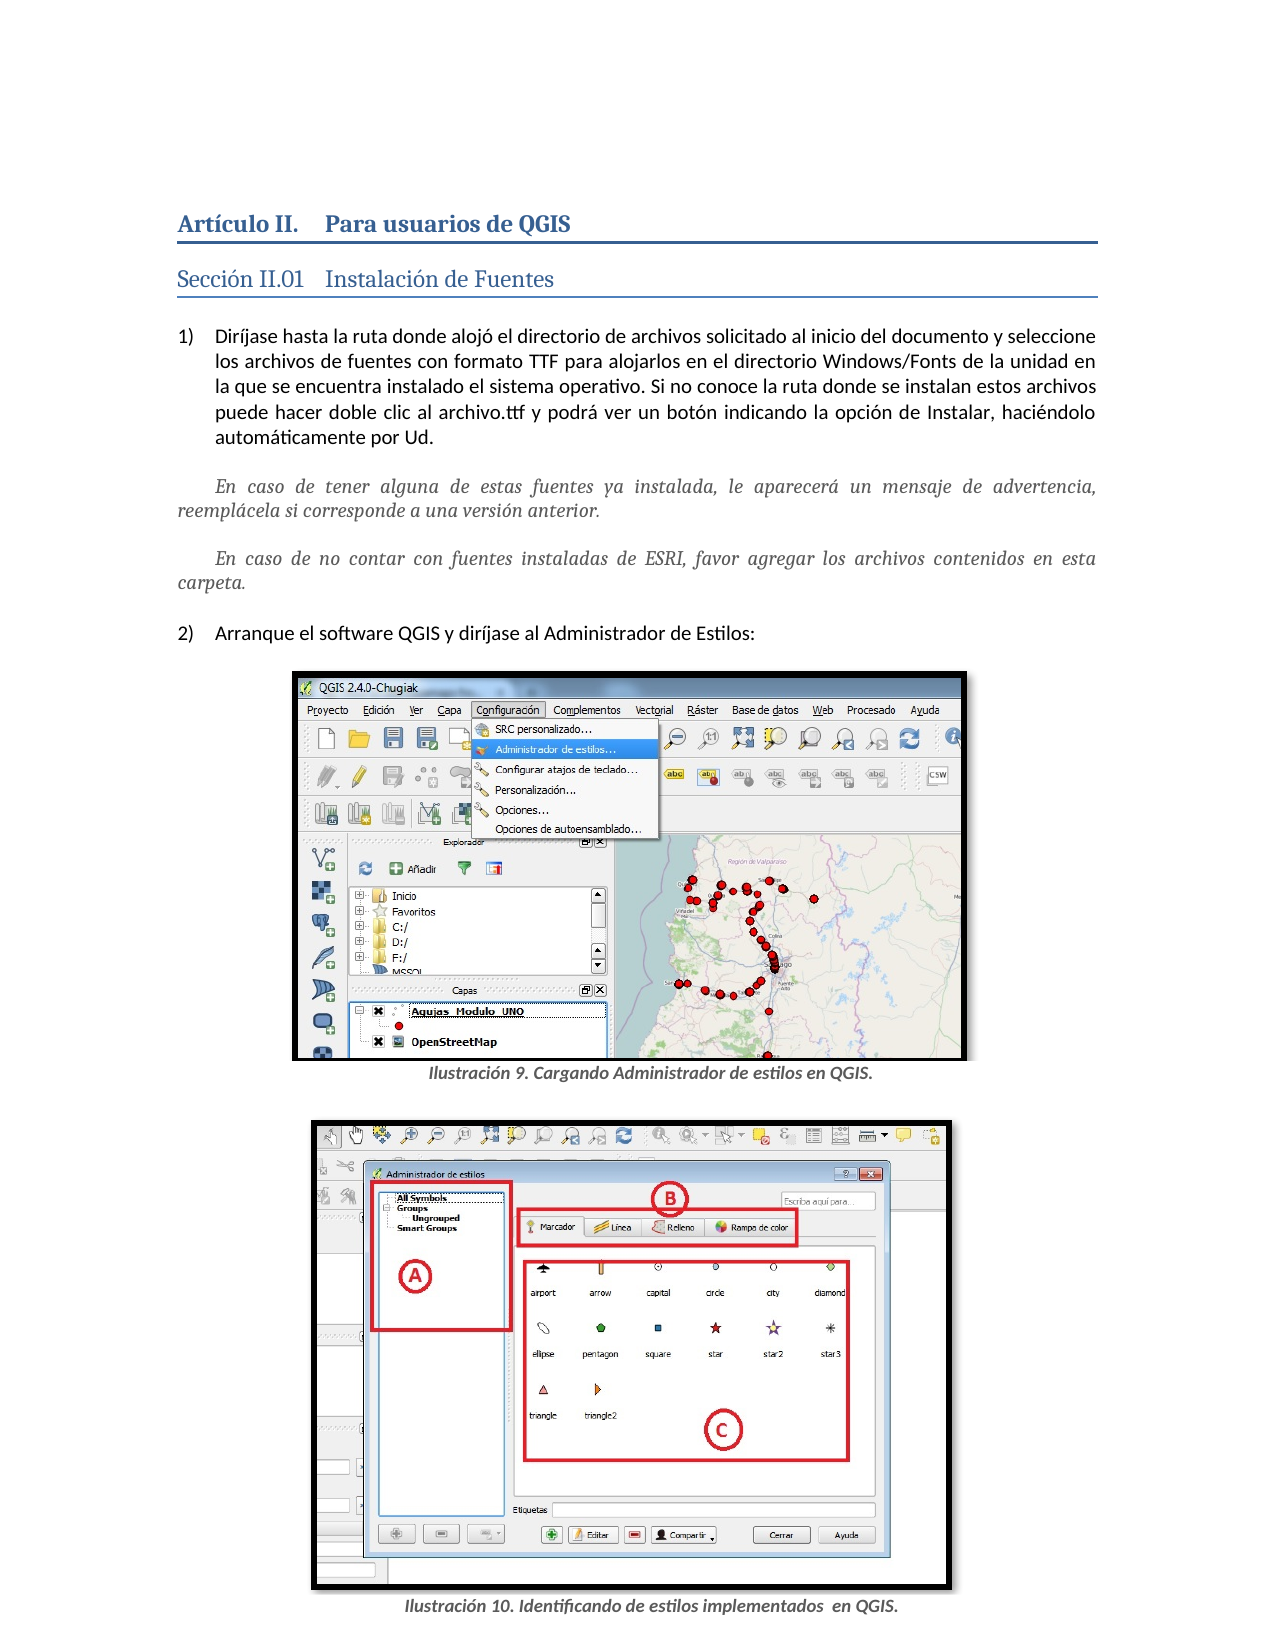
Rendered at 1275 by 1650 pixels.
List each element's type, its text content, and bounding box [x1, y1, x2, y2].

list Arranque el software QGIS y diríjase al Administrador de Estilos: [177, 620, 1098, 645]
text En caso de tener alguna de estas fuentes ya instalada, le aparecerá un mensaje de advertencia, reemplácela si corresponde a una versión anterior. [177, 475, 1098, 523]
subtitle Instalación de Fuentes [177, 265, 1098, 296]
text En caso de no contar con fuentes instaladas de ESRI, favor agregar los archivos contenidos en esta carpeta. [177, 547, 1098, 595]
picture [298, 678, 961, 1058]
picture [317, 1126, 946, 1584]
subtitle Para usuarios de QGIS [177, 210, 1098, 241]
list Diríjase hasta la ruta donde alojó el directorio de archivos solicitado al inicio del documento y seleccione los archivos de fuentes con formato TTF para alojarlos en el directorio Windows/Fonts de la unidad en la que se encuentra instalado el sistema operativo. Si no conoce la ruta donde se instalan estos archivos puede hacer doble clic al archivo.ttf y podrá ver un botón indicando la opción de Instalar, haciéndolo automáticamente por Ud. [177, 323, 1098, 450]
